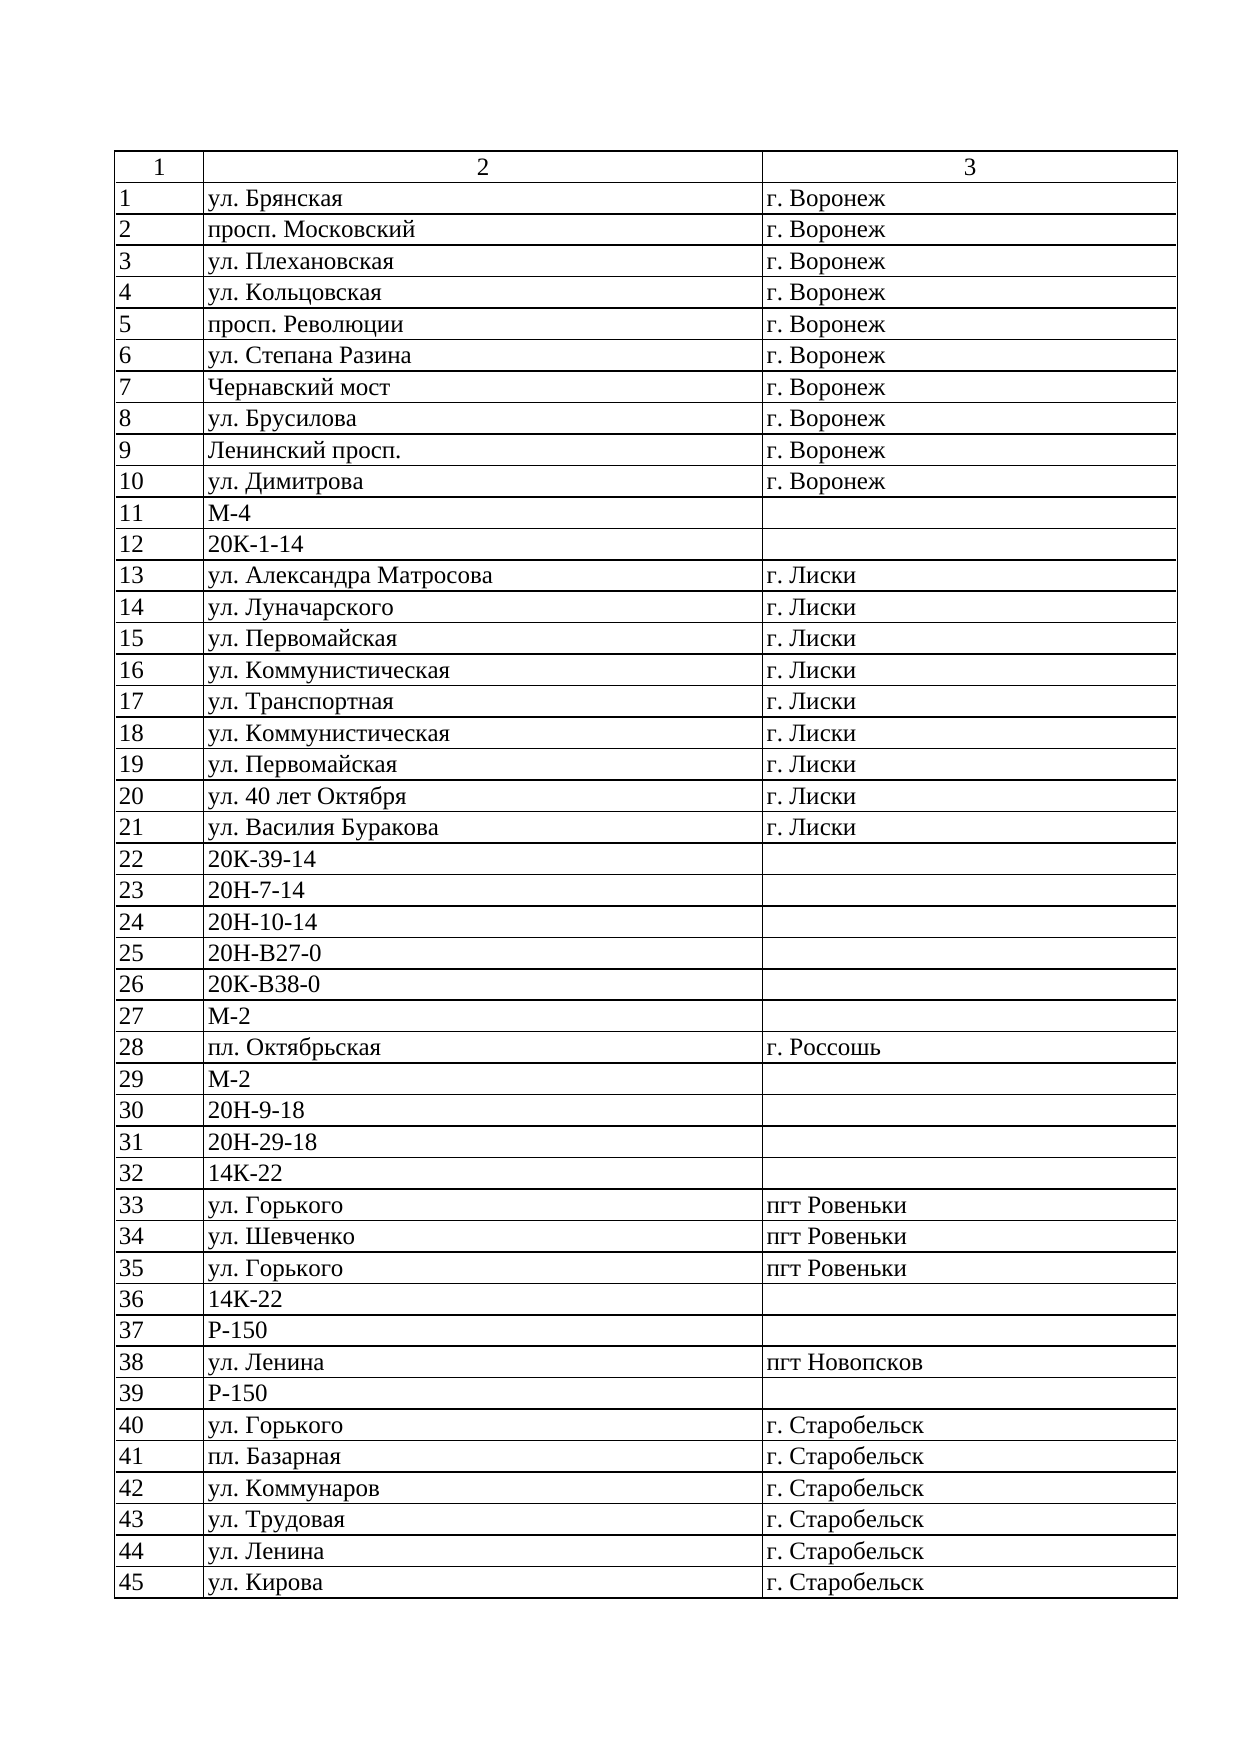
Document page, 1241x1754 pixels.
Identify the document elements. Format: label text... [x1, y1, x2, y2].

table_cell 37 [115, 1315, 203, 1345]
table_cell [763, 1283, 1177, 1314]
table_cell г. Воронеж [763, 370, 1177, 402]
table_cell 10 [115, 466, 203, 496]
table_cell 31 [115, 1126, 203, 1157]
table_cell 7 [115, 371, 203, 402]
table_cell 16 [115, 654, 203, 685]
table_cell 27 [115, 1000, 203, 1031]
table_cell г. Лиски [763, 622, 1177, 653]
table_cell г. Воронеж [763, 244, 1177, 276]
table_cell г. Воронеж [763, 465, 1177, 496]
table_cell 5 [115, 308, 203, 339]
table_cell пгт Ровеньки [763, 1220, 1177, 1251]
table_cell г. Воронеж [763, 307, 1177, 339]
table_cell г. Лиски [763, 590, 1177, 622]
table_cell пл. Октябрьская [204, 1032, 762, 1062]
table_cell [763, 1125, 1177, 1157]
table_cell г. Лиски [763, 748, 1177, 779]
table_cell 20К-39-14 [204, 844, 762, 873]
table_cell 11 [115, 497, 203, 527]
table_cell ул. Коммунистическая [204, 718, 762, 748]
table_cell Р-150 [204, 1316, 762, 1345]
table_cell 32 [115, 1158, 203, 1188]
table_cell 4 [115, 277, 203, 307]
table_cell г. Лиски [763, 716, 1177, 748]
table_cell 20Н-10-14 [204, 907, 762, 936]
table_cell М-2 [204, 1001, 762, 1031]
table_cell ул. Горького [204, 1253, 762, 1282]
table_cell ул. Димитрова [204, 466, 762, 496]
table_cell [763, 1062, 1177, 1094]
table_cell 18 [115, 717, 203, 748]
table_cell ул. Коммунаров [204, 1473, 762, 1503]
table_cell [763, 1157, 1177, 1188]
table_cell г. Старобельск [763, 1503, 1177, 1534]
table_cell 33 [115, 1189, 203, 1219]
table_cell 1 [115, 152, 203, 181]
table_cell 1 [115, 183, 203, 213]
table_cell 22 [115, 843, 203, 873]
table_cell 20Н-7-14 [204, 875, 762, 905]
table_cell 23 [115, 875, 203, 905]
table_cell Р-150 [204, 1378, 762, 1408]
table_cell 2 [204, 152, 762, 181]
table_cell 29 [115, 1063, 203, 1094]
table_cell ул. Плехановская [204, 246, 762, 276]
table_cell ул. Брусилова [204, 403, 762, 433]
table_cell 14К-22 [204, 1158, 762, 1188]
table_cell ул. Луначарского [204, 592, 762, 622]
table_cell [763, 999, 1177, 1031]
table_cell ул. Кирова [204, 1567, 762, 1597]
table_cell ул. Кольцовская [204, 277, 762, 307]
table_cell пл. Базарная [204, 1441, 762, 1471]
table_cell ул. 40 лет Октября [204, 781, 762, 811]
table_cell г. Воронеж [763, 213, 1177, 244]
table_cell пгт Новопсков [763, 1345, 1177, 1377]
table_cell 8 [115, 403, 203, 433]
table_cell Ленинский просп. [204, 435, 762, 464]
table_cell 21 [115, 812, 203, 842]
table_cell 17 [115, 686, 203, 716]
table_cell ул. Степана Разина [204, 340, 762, 370]
table_cell 20Н-9-18 [204, 1095, 762, 1125]
table_cell 6 [115, 340, 203, 370]
table_cell 20 [115, 780, 203, 811]
table_cell 40 [115, 1409, 203, 1440]
table_cell 35 [115, 1252, 203, 1282]
table_cell 3 [115, 245, 203, 276]
table_cell [763, 936, 1177, 968]
table_cell ул. Ленина [204, 1347, 762, 1377]
table_cell 3 [763, 152, 1177, 181]
table_cell г. Лиски [763, 811, 1177, 842]
table_cell 38 [115, 1346, 203, 1377]
table_cell 30 [115, 1095, 203, 1125]
table_cell [763, 528, 1177, 559]
table_cell 39 [115, 1378, 203, 1408]
table_cell г. Воронеж [763, 339, 1177, 370]
table_cell ул. Горького [204, 1190, 762, 1219]
table_cell пгт Ровеньки [763, 1188, 1177, 1219]
table_cell г. Лиски [763, 779, 1177, 811]
table_cell М-4 [204, 498, 762, 527]
table_cell ул. Коммунистическая [204, 655, 762, 685]
table_cell г. Лиски [763, 685, 1177, 716]
table_cell 42 [115, 1472, 203, 1503]
table_cell 9 [115, 434, 203, 464]
table_cell 36 [115, 1284, 203, 1314]
table_cell просп. Московский [204, 215, 762, 244]
table_cell [763, 1377, 1177, 1408]
table_cell ул. Ленина [204, 1536, 762, 1566]
table_cell ул. Первомайская [204, 749, 762, 779]
table_cell пгт Ровеньки [763, 1251, 1177, 1282]
table_cell 24 [115, 906, 203, 936]
table_cell ул. Шевченко [204, 1221, 762, 1251]
table_cell М-2 [204, 1064, 762, 1094]
table_cell 25 [115, 938, 203, 968]
table_cell 20Н-В27-0 [204, 938, 762, 968]
table_cell ул. Транспортная [204, 686, 762, 716]
table_cell г. Старобельск [763, 1566, 1177, 1597]
table_cell г. Старобельск [763, 1408, 1177, 1440]
table_cell 44 [115, 1535, 203, 1566]
table_cell 20К-1-14 [204, 529, 762, 559]
table_cell [763, 842, 1177, 873]
table_cell г. Воронеж [763, 181, 1177, 213]
table_cell Чернавский мост [204, 372, 762, 402]
table_cell 14К-22 [204, 1284, 762, 1314]
table_cell 28 [115, 1032, 203, 1062]
table_cell ул. Василия Буракова [204, 812, 762, 842]
table_cell г. Лиски [763, 559, 1177, 590]
table_cell 20К-В38-0 [204, 970, 762, 999]
table_cell г. Старобельск [763, 1471, 1177, 1503]
table_cell г. Лиски [763, 653, 1177, 685]
table_cell просп. Революции [204, 309, 762, 339]
table_cell 2 [115, 214, 203, 244]
table_cell [763, 874, 1177, 905]
table_cell [763, 1314, 1177, 1345]
table_cell ул. Брянская [204, 183, 762, 213]
table_cell ул. Первомайская [204, 623, 762, 653]
table_cell 34 [115, 1221, 203, 1251]
table_cell 43 [115, 1504, 203, 1534]
table_cell ул. Александра Матросова [204, 561, 762, 590]
table_cell 26 [115, 969, 203, 999]
table_cell 19 [115, 749, 203, 779]
table_cell г. Старобельск [763, 1534, 1177, 1566]
table_cell г. Воронеж [763, 433, 1177, 464]
table_cell г. Старобельск [763, 1440, 1177, 1471]
table_cell г. Воронеж [763, 276, 1177, 307]
table_cell 20Н-29-18 [204, 1127, 762, 1157]
table_cell [763, 496, 1177, 527]
table_cell 14 [115, 591, 203, 622]
table_cell 41 [115, 1441, 203, 1471]
table_cell 45 [115, 1567, 203, 1597]
table_cell [763, 905, 1177, 936]
table_cell 12 [115, 529, 203, 559]
table_cell 15 [115, 623, 203, 653]
table_cell ул. Горького [204, 1410, 762, 1440]
table_cell [763, 1094, 1177, 1125]
table_cell ул. Трудовая [204, 1504, 762, 1534]
table_cell 13 [115, 560, 203, 590]
table_cell [763, 968, 1177, 999]
table_cell г. Россошь [763, 1031, 1177, 1062]
table_cell г. Воронеж [763, 402, 1177, 433]
